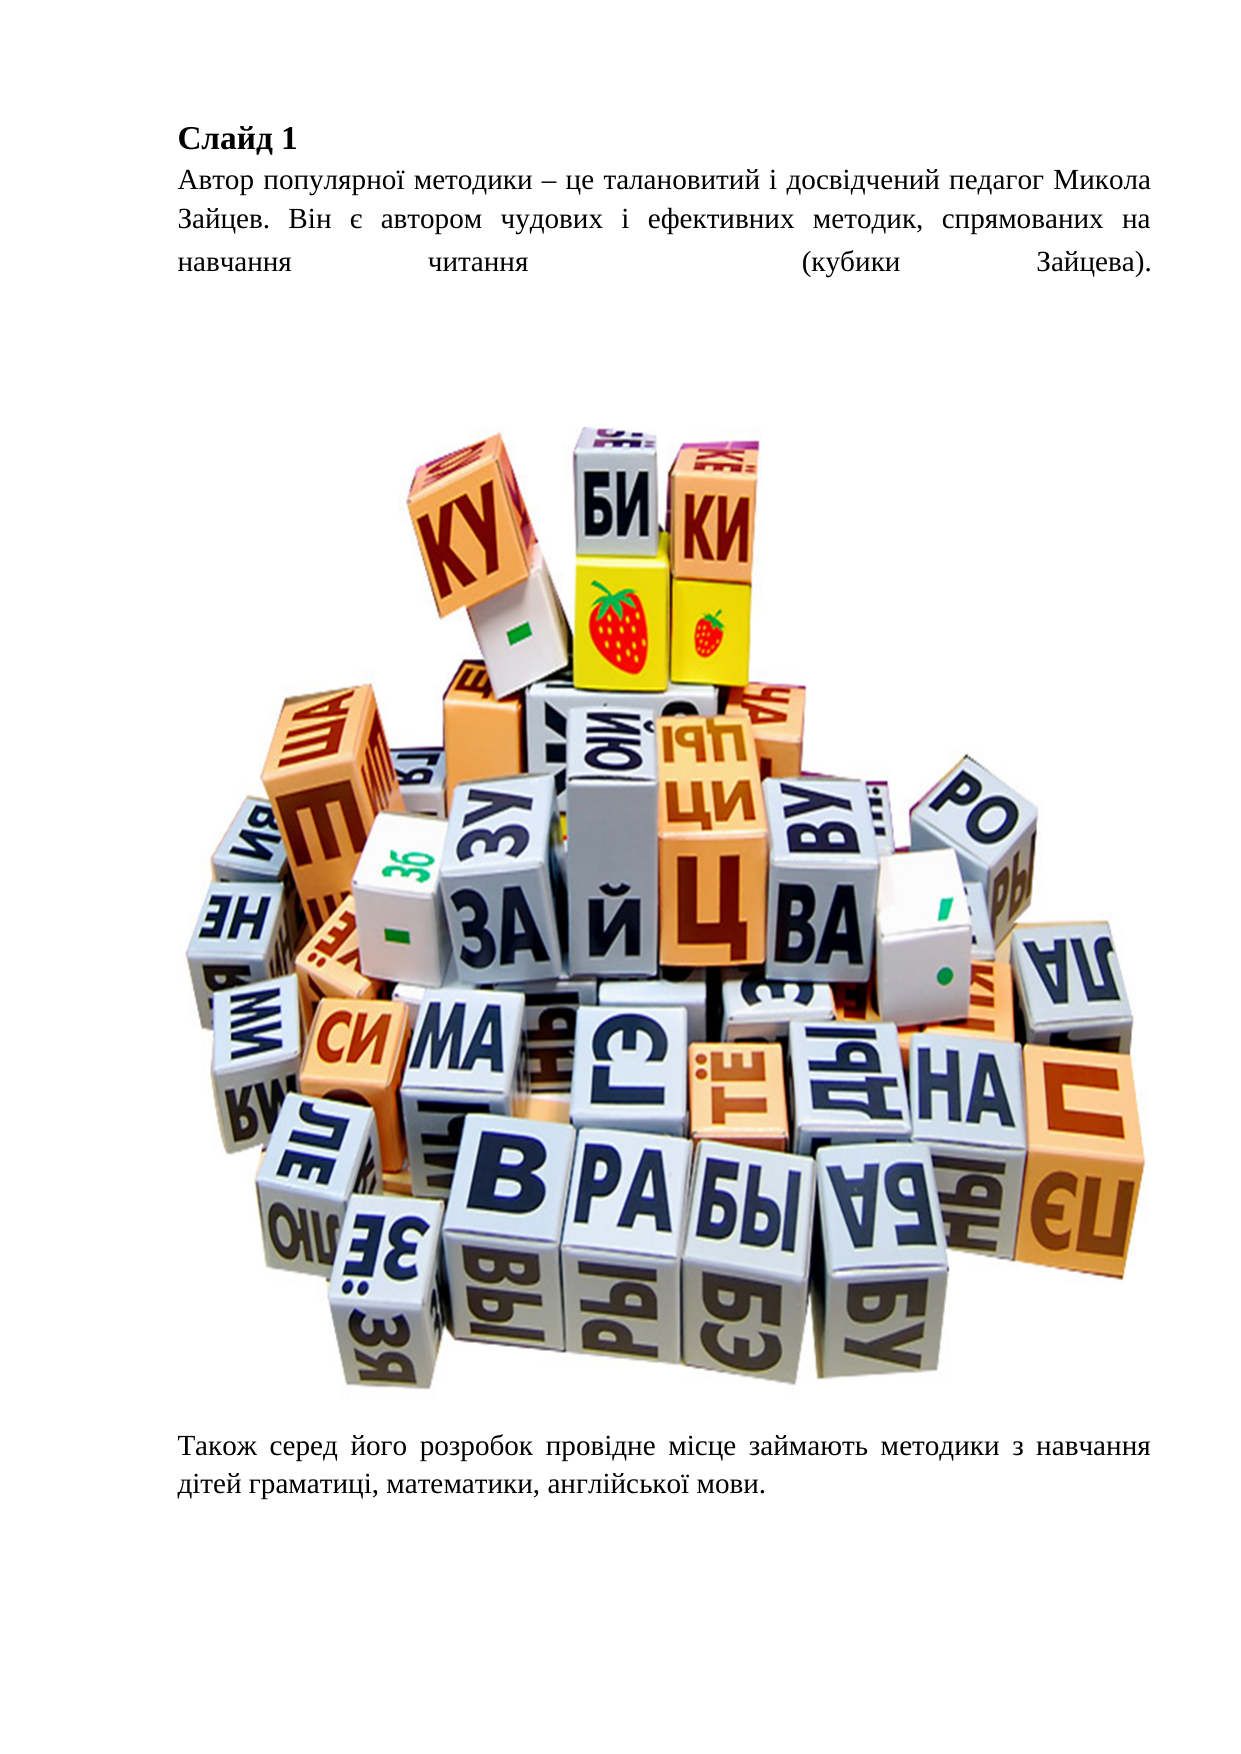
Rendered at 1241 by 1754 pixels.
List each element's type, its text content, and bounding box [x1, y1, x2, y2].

text Автор популярної методики – це талановитий і досвідчений педагог Микола Зайцев. Він є автором чудових і ефективних методик, спрямованих на навчання читання (кубики Зайцева). Також серед його розробок провідне місце займають методики з навчання дітей граматиці, математики, англійської мови. [177, 1423, 1152, 1500]
text Слайд 1 [177, 118, 1152, 156]
picture [177, 427, 1152, 1423]
text Автор популярної методики – це талановитий і досвідчений педагог Микола Зайцев. Він є автором чудових і ефективних методик, спрямованих на навчання читання (кубики Зайцева). Також серед його розробок провідне місце займають методики з навчання дітей граматиці, математики, англійської мови. [177, 162, 1152, 427]
